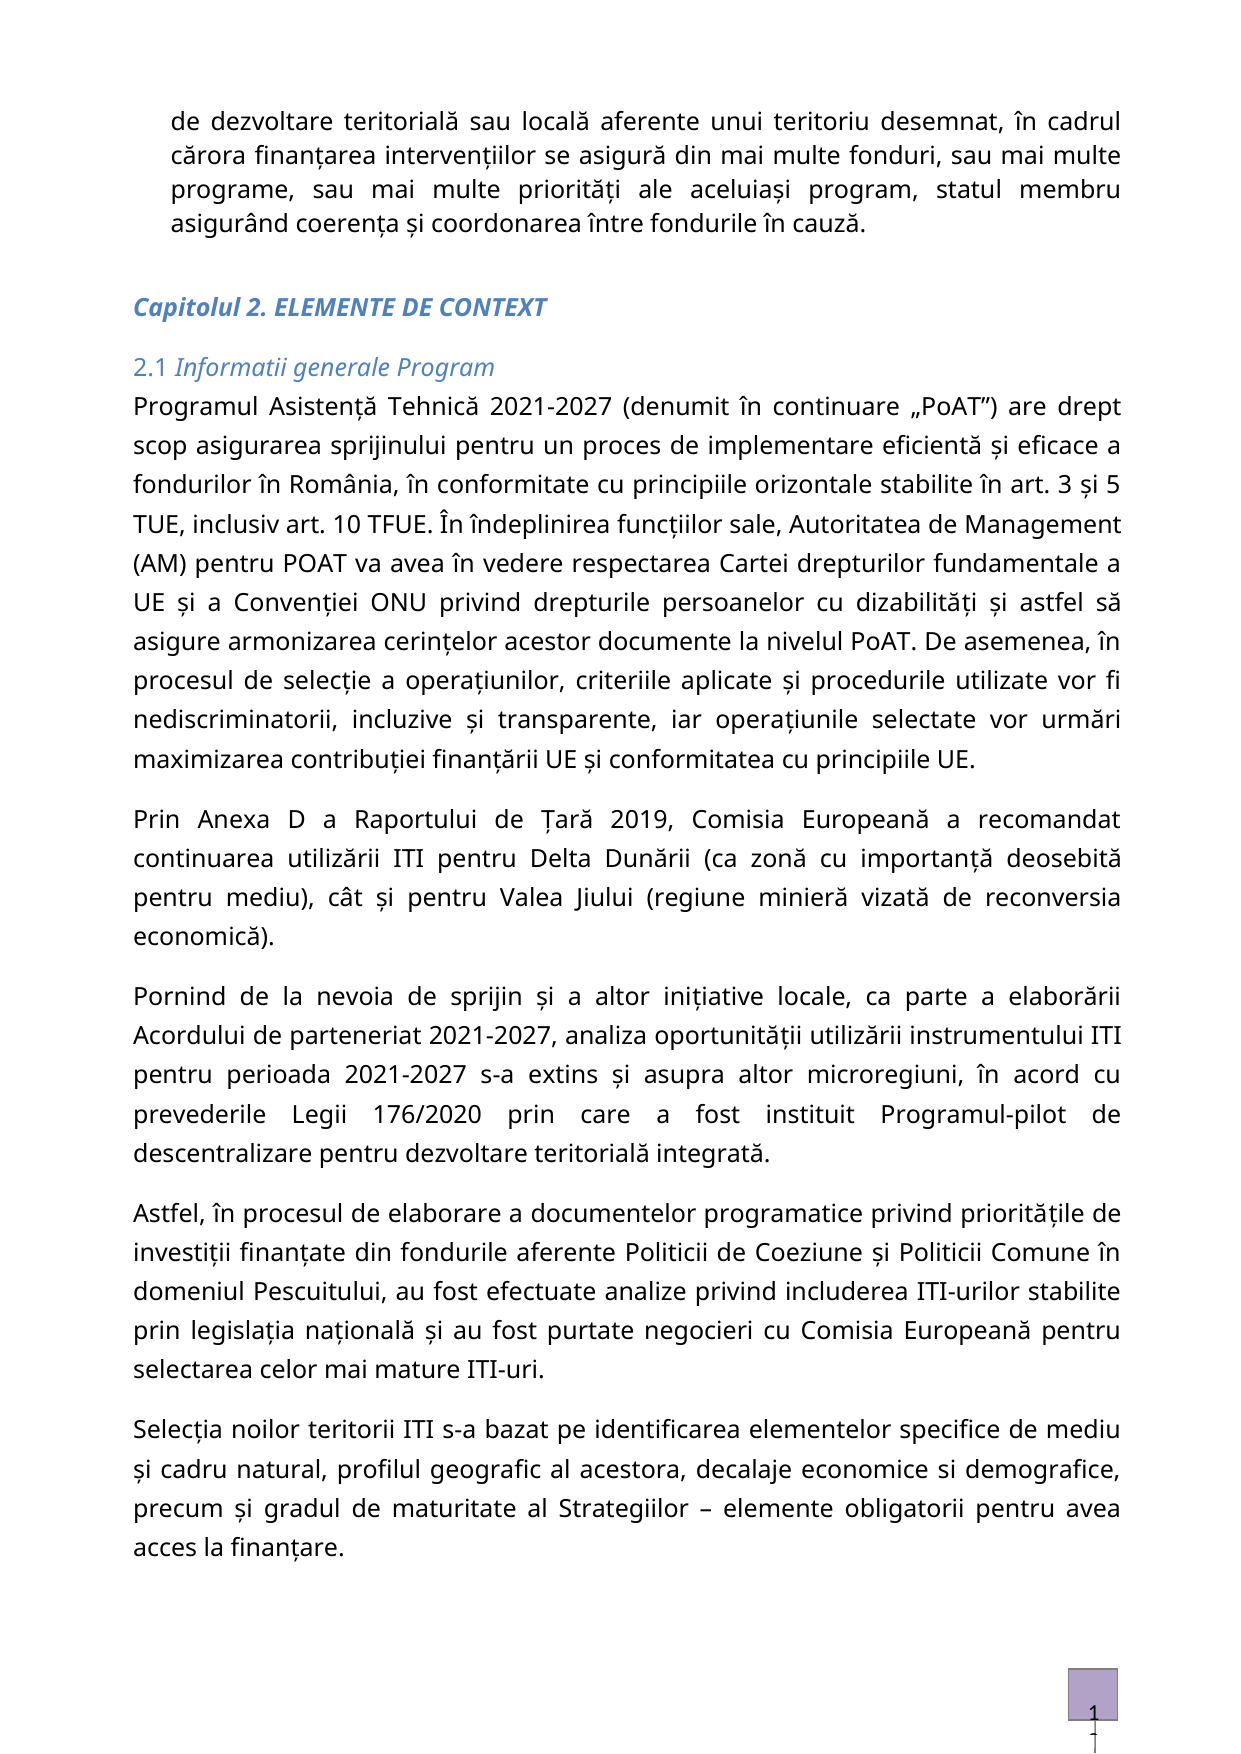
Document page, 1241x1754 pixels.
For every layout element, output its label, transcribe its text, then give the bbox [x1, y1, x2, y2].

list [133, 103, 1122, 240]
subtitle 2.1 Informatii generale Program [133, 350, 1122, 384]
text Pornind de la nevoia de sprijin și a altor inițiative locale, ca parte a elaborării Acordului de parteneriat 2021-2027, analiza oportunității utilizării instrumentului ITI pentru perioada 2021-2027 s-a extins și asupra altor microregiuni, în acord cu prevederile Legii 176/2020 prin care a fost instituit Programul-pilot de descentralizare pentru dezvoltare teritorială integrată. [133, 979, 1122, 1169]
subtitle Capitolul 2. ELEMENTE DE CONTEXT [133, 290, 1122, 324]
text Selecția noilor teritorii ITI s-a bazat pe identificarea elementelor specifice de mediu și cadru natural, profilul geografic al acestora, decalaje economice si demografice, precum și gradul de maturitate al Strategiilor – elemente obligatorii pentru avea acces la finanțare. [133, 1412, 1122, 1564]
text Programul Asistență Tehnică 2021-2027 (denumit în continuare „PoAT”) are drept scop asigurarea sprijinului pentru un proces de implementare eficientă și eficace a fondurilor în România, în conformitate cu principiile orizontale stabilite în art. 3 și 5 TUE, inclusiv art. 10 TFUE. În îndeplinirea funcțiilor sale, Autoritatea de Management (AM) pentru POAT va avea în vedere respectarea Cartei drepturilor fundamentale a UE și a Convenției ONU privind drepturile persoanelor cu dizabilități și astfel să asigure armonizarea cerințelor acestor documente la nivelul PoAT. De asemenea, în procesul de selecție a operațiunilor, criteriile aplicate și procedurile utilizate vor fi nediscriminatorii, incluzive și transparente, iar operațiunile selectate vor urmări maximizarea contribuției finanțării UE și conformitatea cu principiile UE. [133, 389, 1122, 775]
text Astfel, în procesul de elaborare a documentelor programatice privind prioritățile de investiții finanțate din fondurile aferente Politicii de Coeziune și Politicii Comune în domeniul Pescuitului, au fost efectuate analize privind includerea ITI-urilor stabilite prin legislația națională și au fost purtate negocieri cu Comisia Europeană pentru selectarea celor mai mature ITI-uri. [133, 1196, 1122, 1386]
text Prin Anexa D a Raportului de Țară 2019, Comisia Europeană a recomandat continuarea utilizării ITI pentru Delta Dunării (ca zonă cu importanță deosebită pentru mediu), cât și pentru Valea Jiului (regiune minieră vizată de reconversia economică). [133, 801, 1122, 953]
